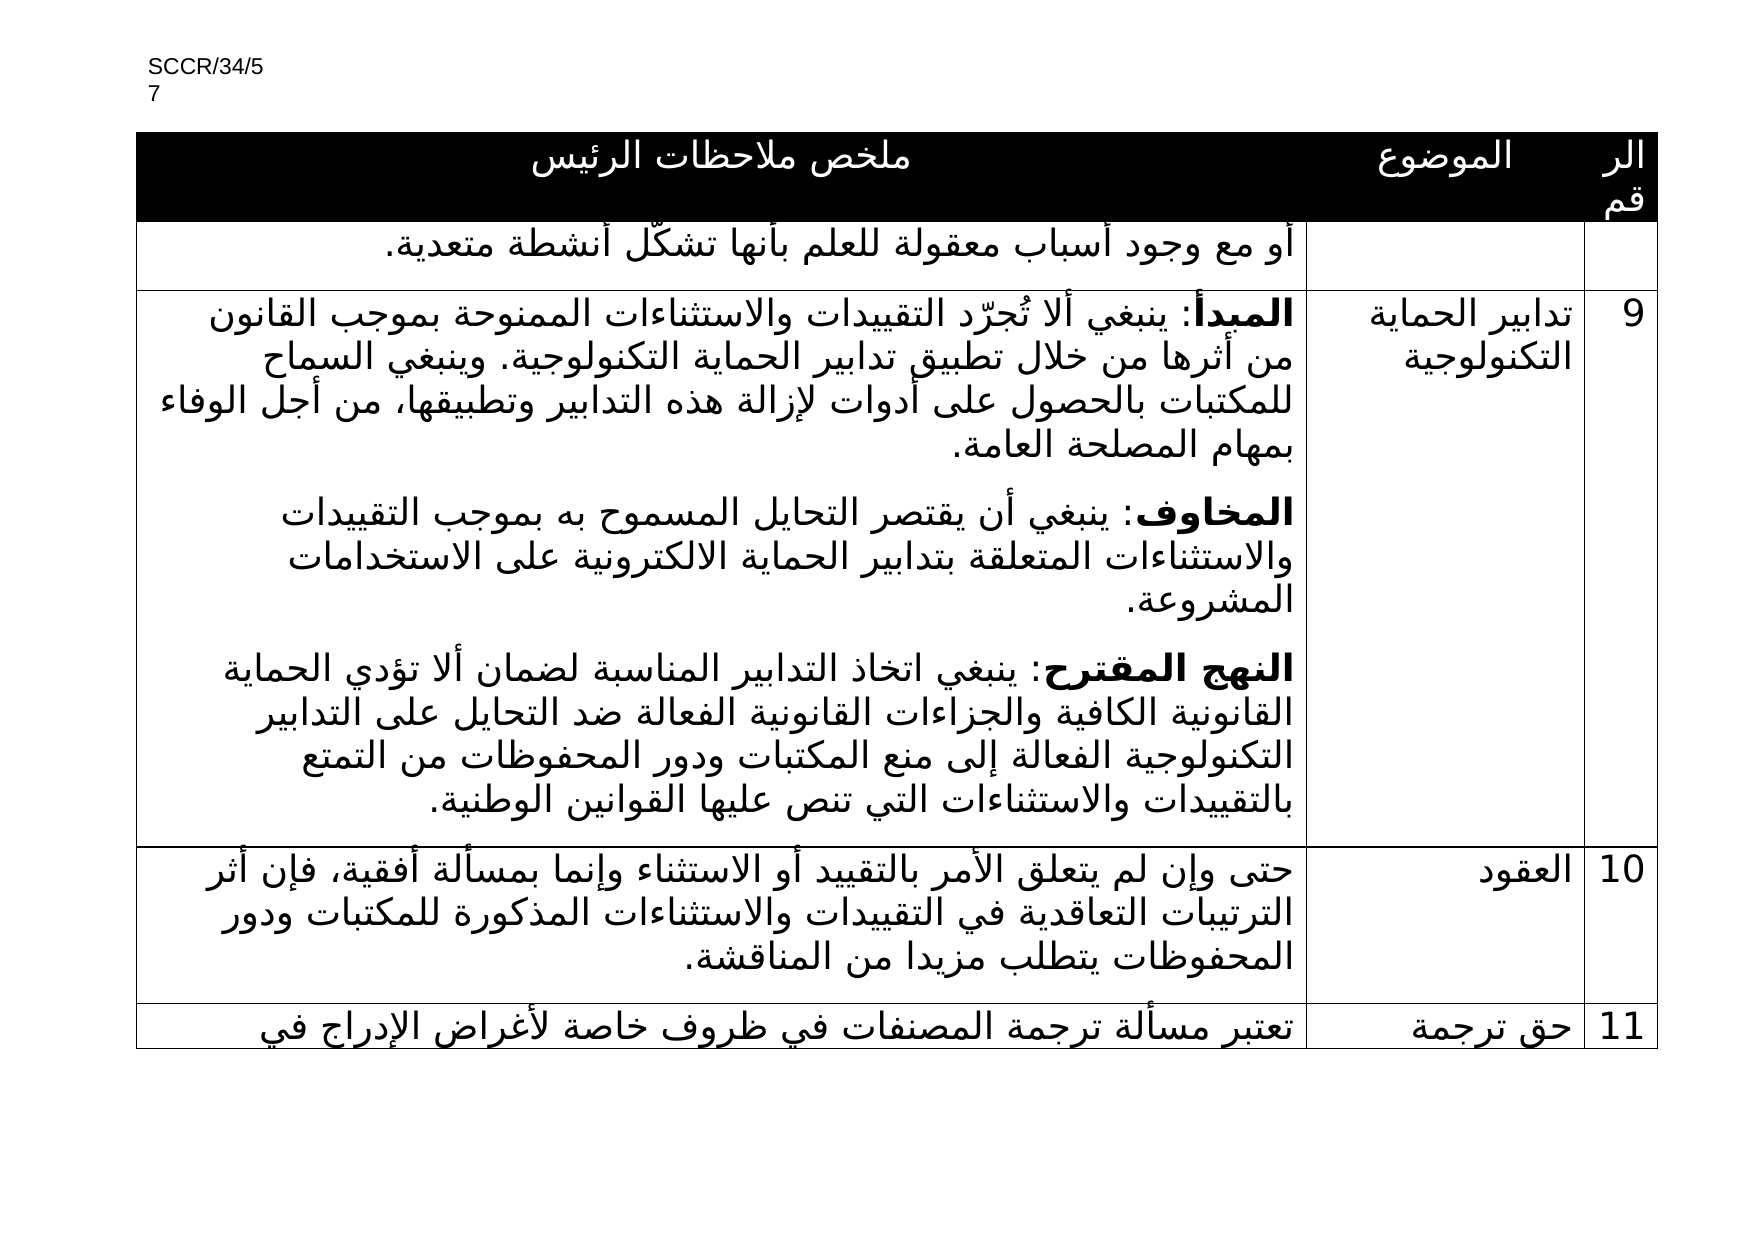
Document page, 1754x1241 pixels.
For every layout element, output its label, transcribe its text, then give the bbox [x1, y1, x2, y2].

table_cell 8 [1585, 222, 1657, 290]
table_cell حق ترجمة المصنفات [1307, 1004, 1584, 1048]
table_cell المبدأ: ينبغي ألا تُجرّد التقييدات والاستثناءات الممنوحة بموجب القانون من أثرها من خلال تطبيق تدابير الحماية التكنولوجية. وينبغي السماح للمكتبات بالحصول على أدوات لإزالة هذه التدابير وتطبيقها، من أجل الوفاء بمهام المصلحة العامة. المخاوف: ینبغي أن یقتصر التحايل المسموح به بموجب التقييدات والاستثناءات المتعلقة بتدابير الحماية الالكترونية علی الاستخدامات المشروعة. النهج المقترح: ينبغي اتخاذ التدابير المناسبة لضمان ألا تؤدي الحماية القانونية الكافية والجزاءات القانونية الفعالة ضد التحايل على التدابير التكنولوجية الفعالة إلى منع المكتبات ودور المحفوظات من التمتع بالتقييدات والاستثناءات التي تنص عليها القوانين الوطنية. [137, 291, 1306, 846]
table_header الموضوع [1307, 133, 1584, 221]
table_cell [137, 222, 1306, 290]
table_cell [1307, 222, 1584, 290]
table_header الرقم [1585, 133, 1657, 221]
table_header ملخص ملاحظات الرئيس [137, 133, 1306, 221]
table_cell حتى وإن لم يتعلق الأمر بالتقييد أو الاستثناء وإنما بمسألة أفقية، فإن أثر الترتيبات التعاقدية في التقييدات والاستثناءات المذكورة للمكتبات ودور المحفوظات يتطلب مزيدا من المناقشة. [137, 848, 1306, 1003]
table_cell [137, 1004, 1306, 1048]
table_cell العقود [1307, 848, 1584, 1003]
table_cell 11 [1585, 1004, 1657, 1048]
table_cell 10 [1585, 848, 1657, 1003]
table_cell تدابير الحماية التكنولوجية [1307, 291, 1584, 846]
table_cell 9 [1585, 291, 1657, 846]
